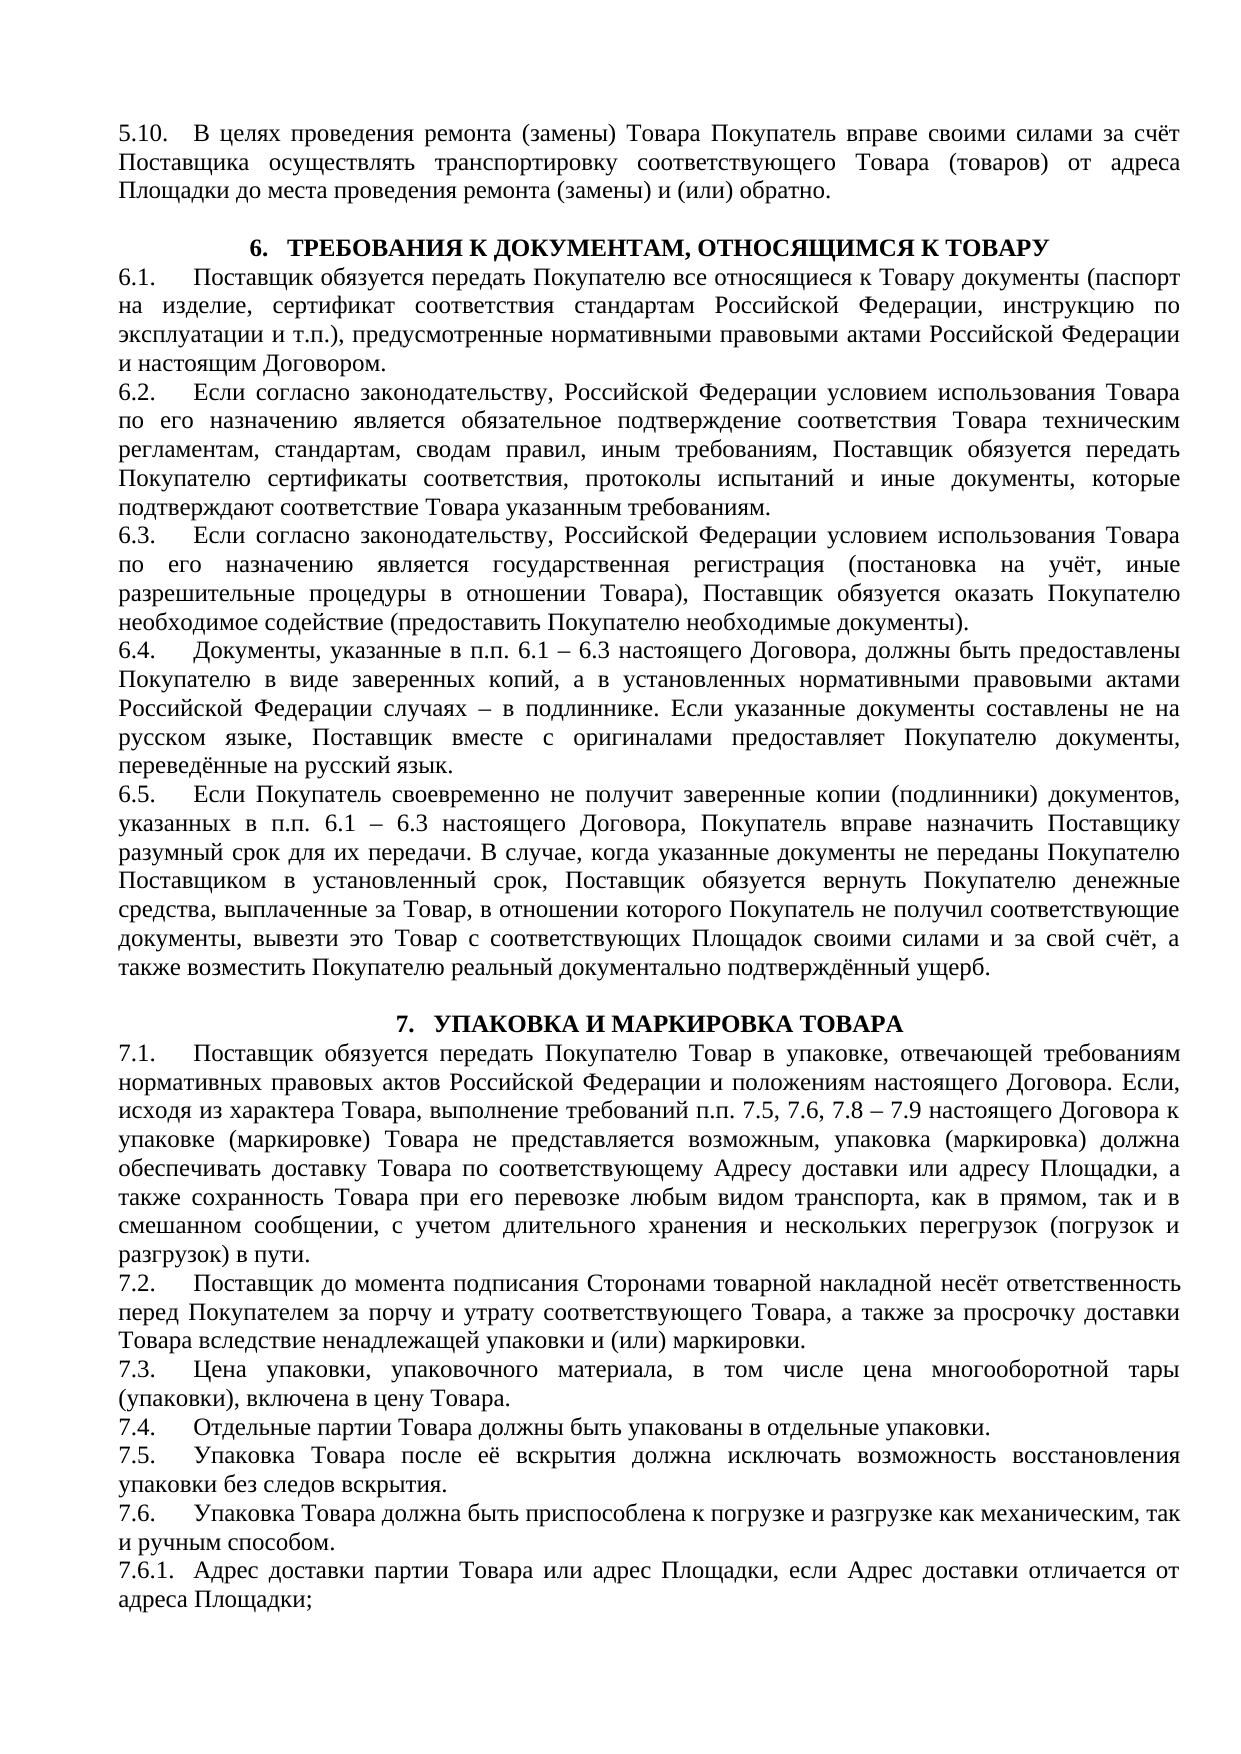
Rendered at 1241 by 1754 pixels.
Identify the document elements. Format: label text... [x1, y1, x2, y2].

list УПАКОВКА И МАРКИРОВКА ТОВАРА [118, 1009, 1181, 1038]
list Упаковка Товара после её вскрытия должна исключать возможность восстановления упаковки без следов вскрытия. [118, 1441, 1181, 1498]
list Поставщик до момента подписания Сторонами товарной накладной несёт ответственность перед Покупателем за порчу и утрату соответствующего Товара, а также за просрочку доставки Товара вследствие ненадлежащей упаковки и (или) маркировки. [118, 1268, 1181, 1354]
list Отдельные партии Товара должны быть упакованы в отдельные упаковки. [118, 1412, 1181, 1441]
list Поставщик обязуется передать Покупателю Товар в упаковке, отвечающей требованиям нормативных правовых актов Российской Федерации и положениям настоящего Договора. Если, исходя из характера Товара, выполнение требований п.п. 7.5, 7.6, 7.8 – 7.9 настоящего Договора к упаковке (маркировке) Товара не представляется возможным, упаковка (маркировка) должна обеспечивать доставку Товара по соответствующему Адресу доставки или адресу Площадки, а также сохранность Товара при его перевозке любым видом транспорта, как в прямом, так и в смешанном сообщении, с учетом длительного хранения и нескольких перегрузок (погрузок и разгрузок) в пути. [118, 1038, 1181, 1268]
list Если Покупатель своевременно не получит заверенные копии (подлинники) документов, указанных в п.п. 6.1 – 6.3 настоящего Договора, Покупатель вправе назначить Поставщику разумный срок для их передачи. В случае, когда указанные документы не переданы Покупателю Поставщиком в установленный срок, Поставщик обязуется вернуть Покупателю денежные средства, выплаченные за Товар, в отношении которого Покупатель не получил соответствующие документы, вывезти это Товар с соответствующих Площадок своими силами и за свой счёт, а также возместить Покупателю реальный документально подтверждённый ущерб. [118, 779, 1181, 981]
list Если согласно законодательству, Российской Федерации условием использования Товара по его назначению является обязательное подтверждение соответствия Товара техническим регламентам, стандартам, сводам правил, иным требованиям, Поставщик обязуется передать Покупателю сертификаты соответствия, протоколы испытаний и иные документы, которые подтверждают соответствие Товара указанным требованиям. [118, 377, 1181, 521]
list ТРЕБОВАНИЯ К ДОКУМЕНТАМ, ОТНОСЯЩИМСЯ К ТОВАРУ [118, 233, 1181, 262]
list Цена упаковки, упаковочного материала, в том числе цена многооборотной тары (упаковки), включена в цену Товара. [118, 1354, 1181, 1412]
list Поставщик обязуется передать Покупателю все относящиеся к Товару документы (паспорт на изделие, сертификат соответствия стандартам Российской Федерации, инструкцию по эксплуатации и т.п.), предусмотренные нормативными правовыми актами Российской Федерации и настоящим Договором. [118, 262, 1181, 377]
list Документы, указанные в п.п. 6.1 – 6.3 настоящего Договора, должны быть предоставлены Покупателю в виде заверенных копий, а в установленных нормативными правовыми актами Российской Федерации случаях – в подлиннике. Если указанные документы составлены не на русском языке, Поставщик вместе с оригиналами предоставляет Покупателю документы, переведённые на русский язык. [118, 636, 1181, 779]
list Если согласно законодательству, Российской Федерации условием использования Товара по его назначению является государственная регистрация (постановка на учёт, иные разрешительные процедуры в отношении Товара), Поставщик обязуется оказать Покупателю необходимое содействие (предоставить Покупателю необходимые документы). [118, 521, 1181, 636]
list Упаковка Товара должна быть приспособлена к погрузке и разгрузке как механическим, так и ручным способом. [118, 1498, 1181, 1556]
list Адрес доставки партии Товара или адрес Площадки, если Адрес доставки отличается от адреса Площадки; [118, 1556, 1181, 1613]
list В целях проведения ремонта (замены) Товара Покупатель вправе своими силами за счёт Поставщика осуществлять транспортировку соответствующего Товара (товаров) от адреса Площадки до места проведения ремонта (замены) и (или) обратно. [118, 118, 1181, 204]
